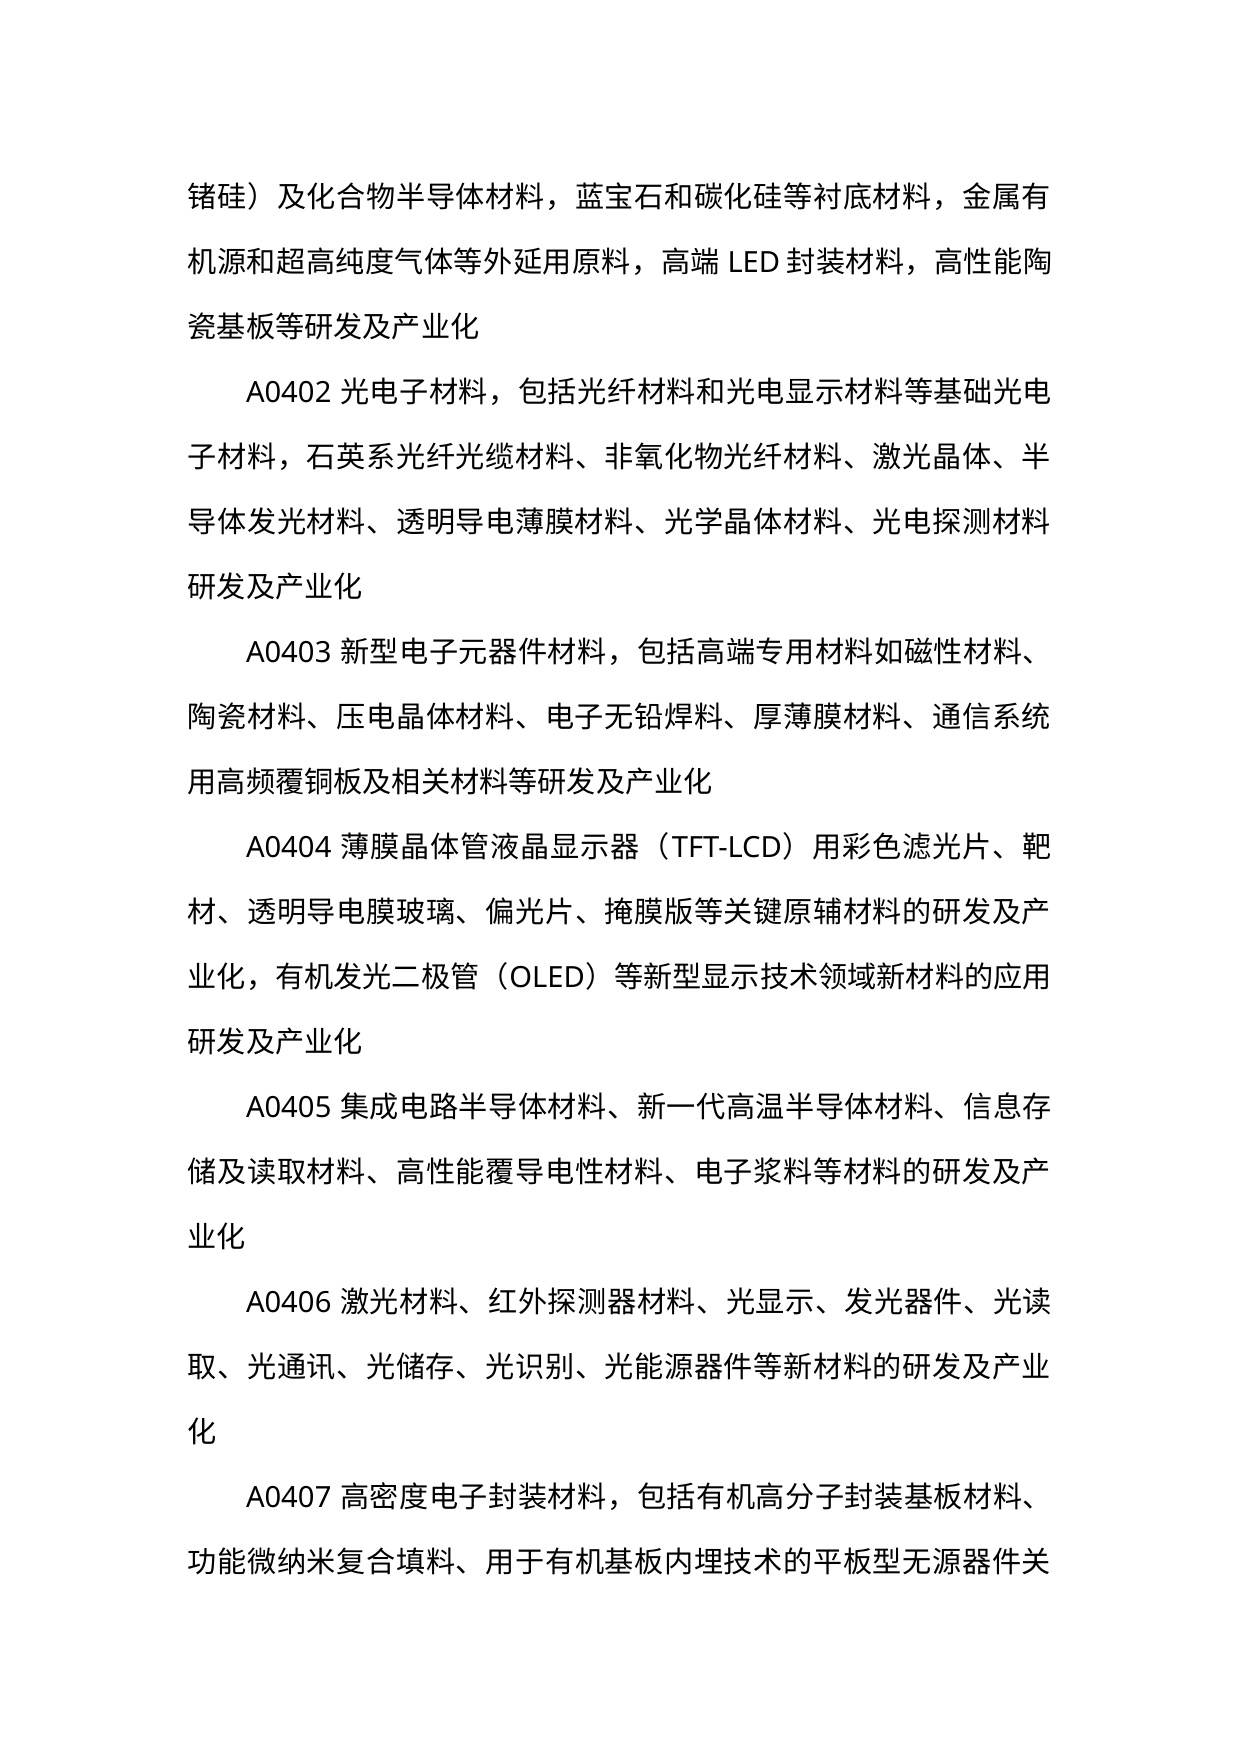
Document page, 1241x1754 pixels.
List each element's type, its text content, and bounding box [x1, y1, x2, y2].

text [187, 1462, 1053, 1592]
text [187, 162, 1053, 357]
text A0404 薄膜晶体管液晶显示器（TFT-LCD）用彩色滤光片、靶材、透明导电膜玻璃、偏光片、掩膜版等关键原辅材料的研发及产业化，有机发光二极管（OLED）等新型显示技术领域新材料的应用研发及产业化 [187, 812, 1053, 1072]
text A0405 集成电路半导体材料、新一代高温半导体材料、信息存储及读取材料、高性能覆导电性材料、电子浆料等材料的研发及产业化 [187, 1072, 1053, 1267]
text A0403 新型电子元器件材料，包括高端专用材料如磁性材料、陶瓷材料、压电晶体材料、电子无铅焊料、厚薄膜材料、通信系统用高频覆铜板及相关材料等研发及产业化 [187, 617, 1053, 812]
text A0406 激光材料、红外探测器材料、光显示、发光器件、光读取、光通讯、光储存、光识别、光能源器件等新材料的研发及产业化 [187, 1267, 1053, 1462]
text A0402 光电子材料，包括光纤材料和光电显示材料等基础光电子材料，石英系光纤光缆材料、非氧化物光纤材料、激光晶体、半导体发光材料、透明导电薄膜材料、光学晶体材料、光电探测材料研发及产业化 [187, 357, 1053, 617]
